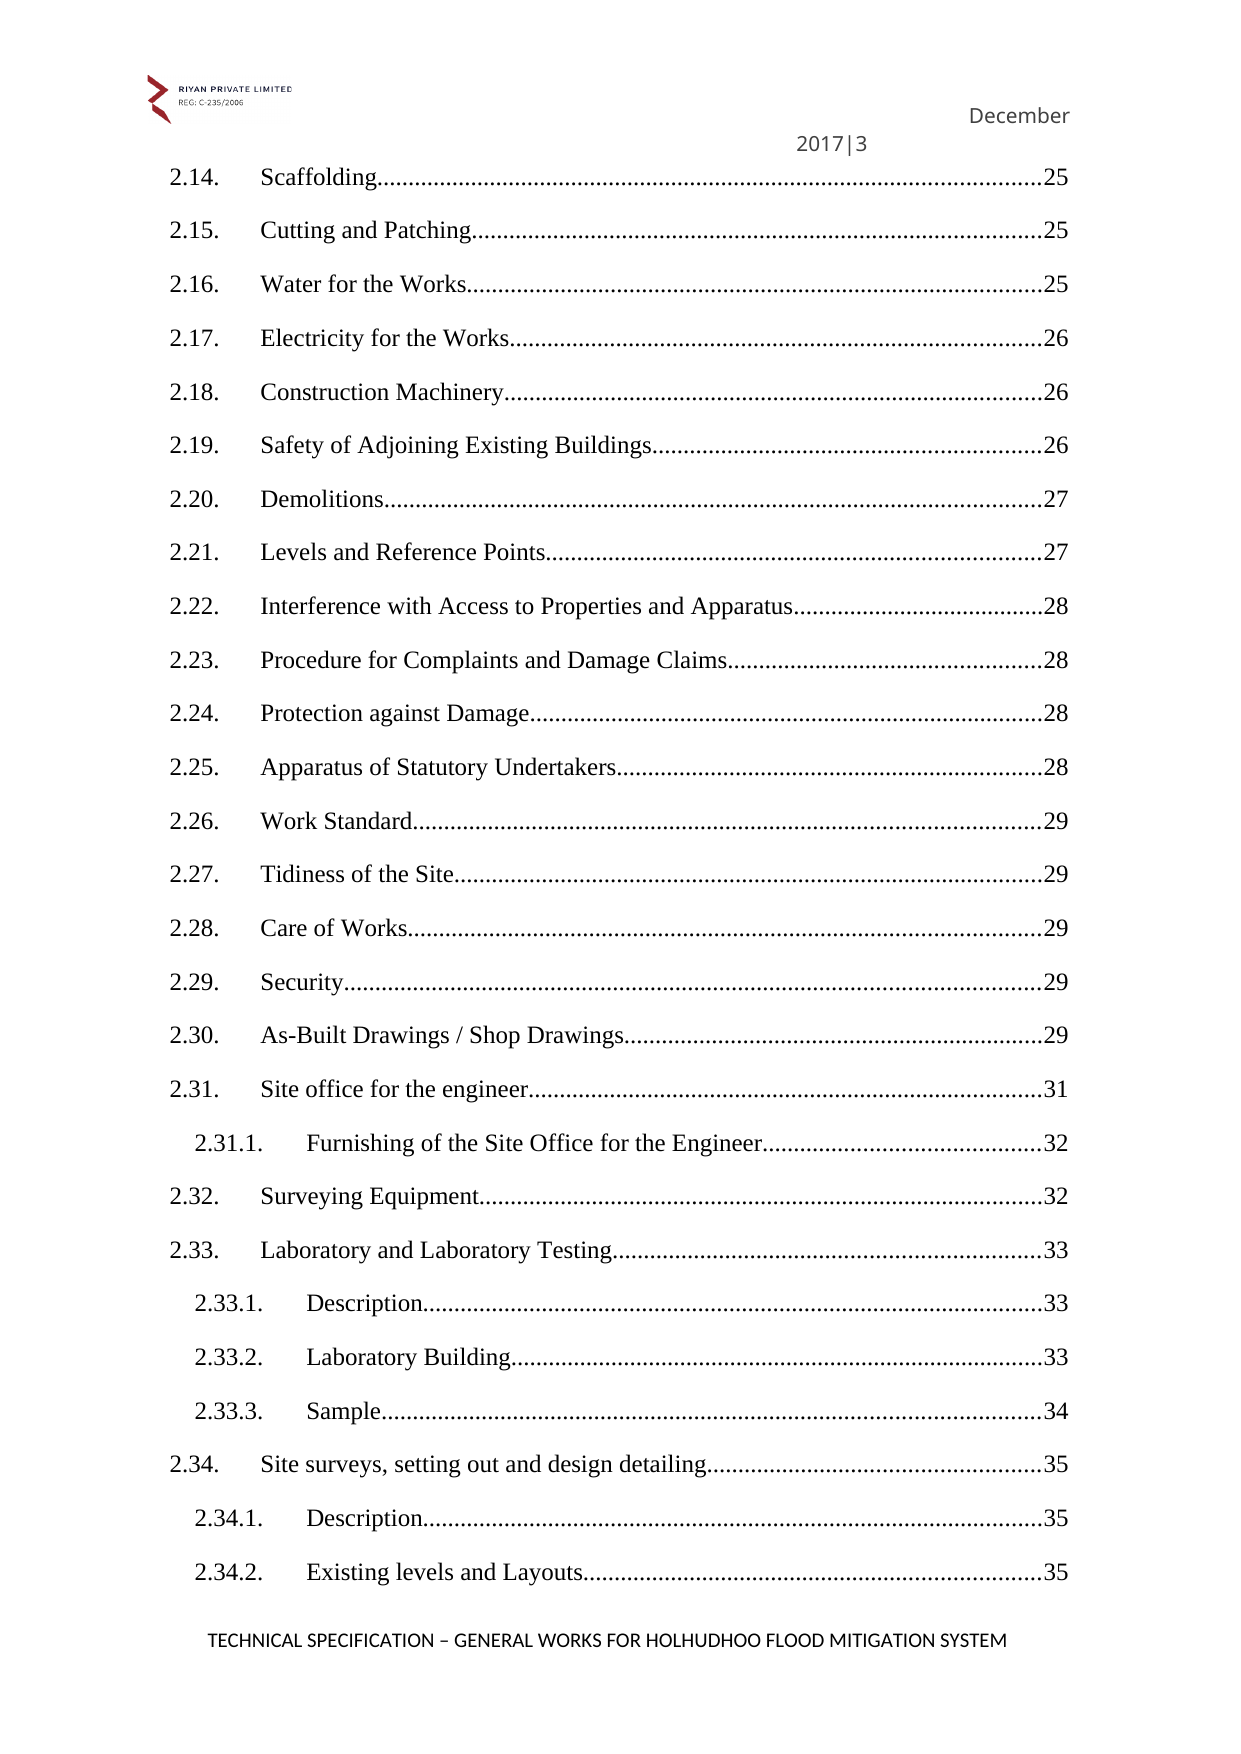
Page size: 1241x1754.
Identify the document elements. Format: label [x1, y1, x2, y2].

picture [147, 75, 292, 124]
